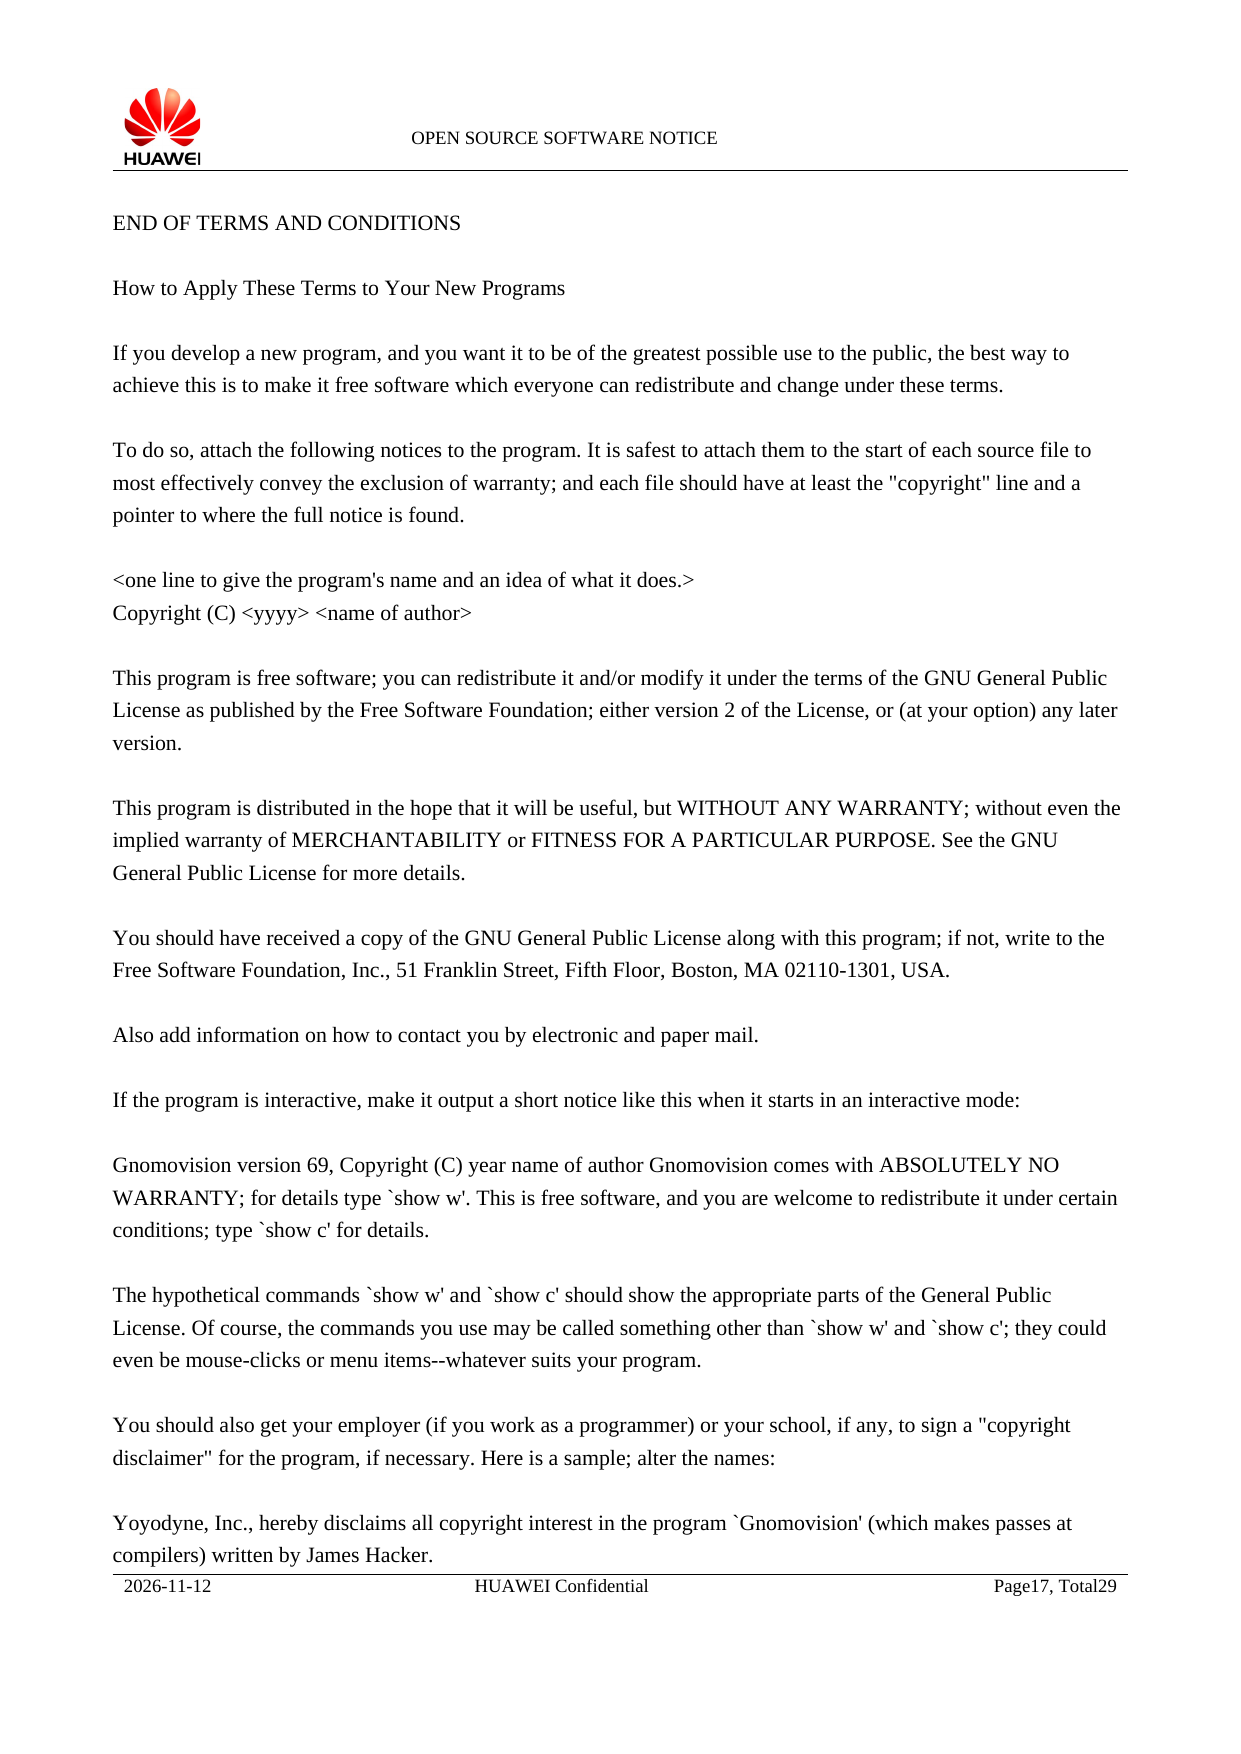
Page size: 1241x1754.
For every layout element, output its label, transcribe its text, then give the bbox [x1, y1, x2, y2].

picture [124, 88, 201, 165]
